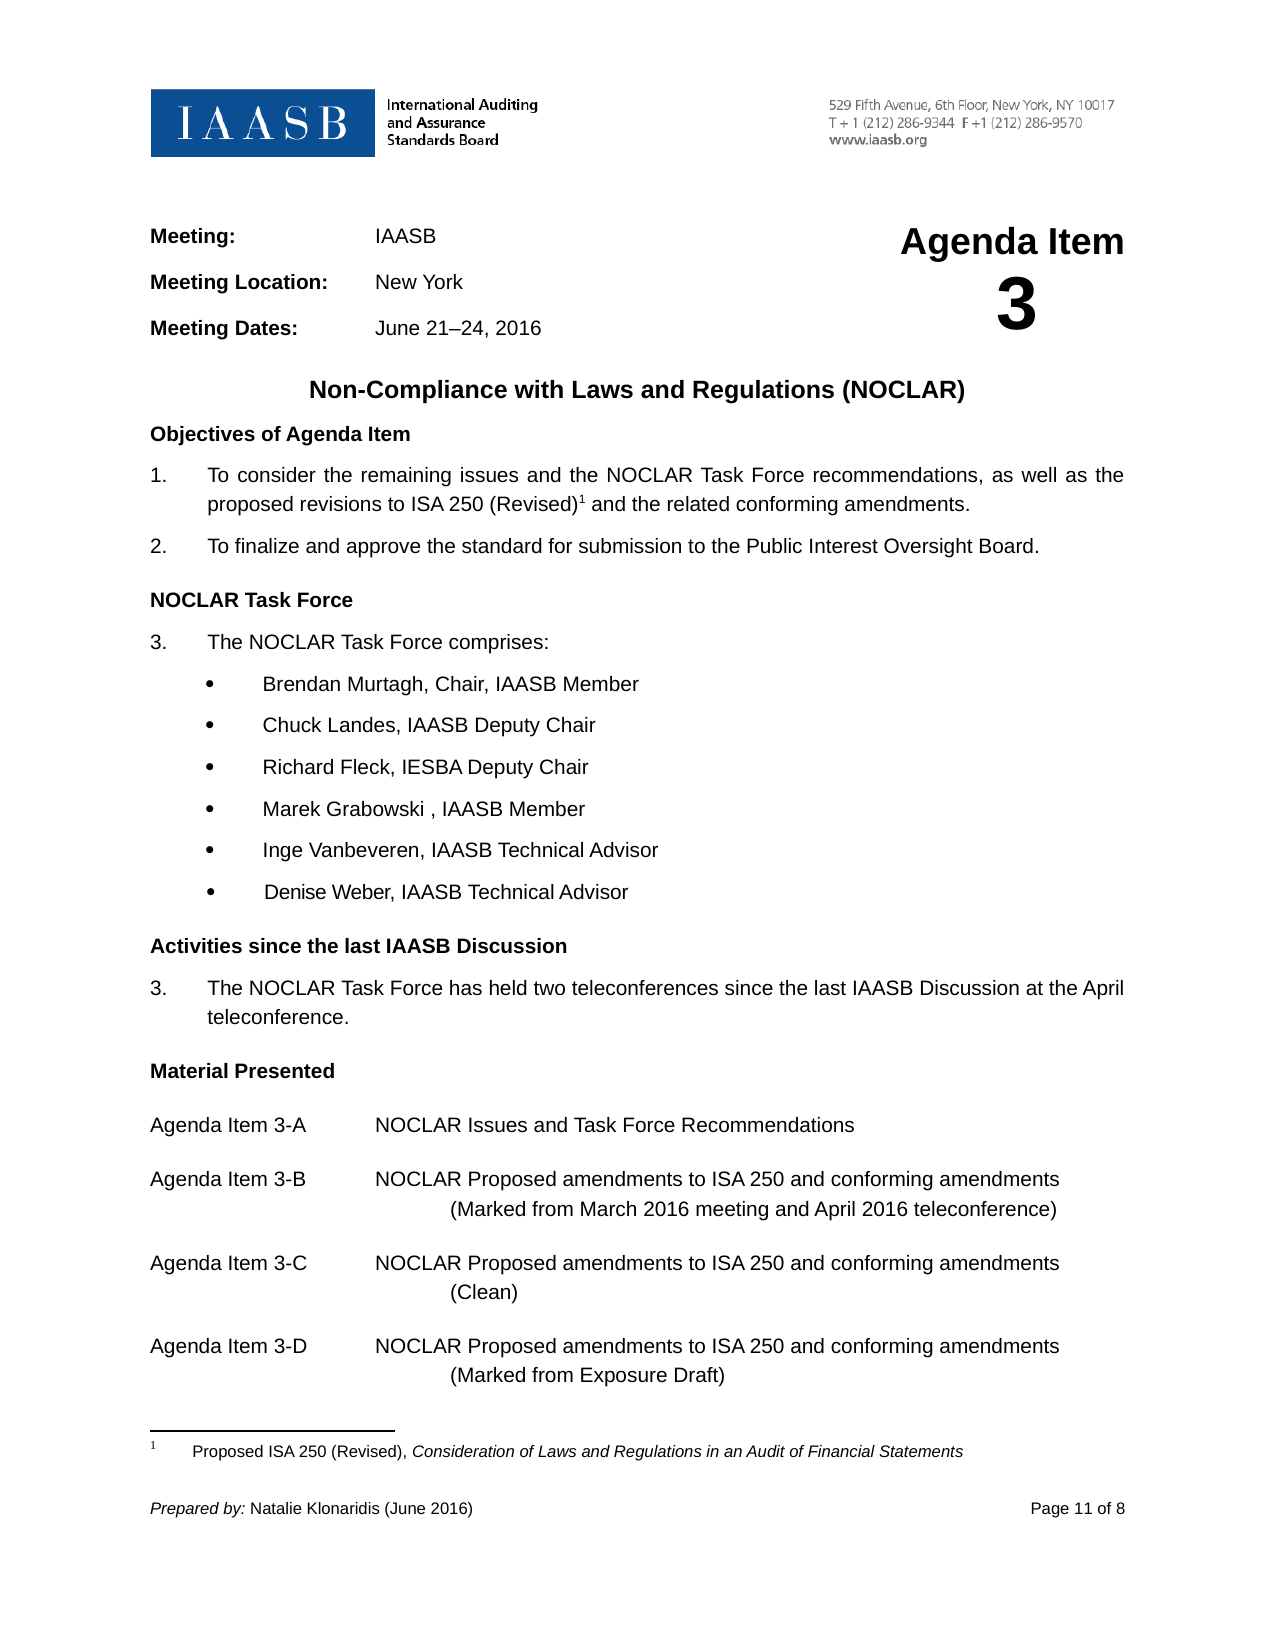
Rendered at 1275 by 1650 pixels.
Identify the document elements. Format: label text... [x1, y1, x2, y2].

table_cell meeting Location: [150, 255, 375, 301]
list The NOCLAR Task Force comprises: [150, 626, 1125, 655]
text Agenda Item 3-D NOCLAR Proposed amendments to ISA 250 and conforming amendments (Marked from Exposure Draft) [150, 1330, 1125, 1388]
subtitle Objectives of Agenda Item [150, 418, 1125, 447]
list To finalize and approve the standard for submission to the Public Interest Oversight Board. [150, 530, 1125, 559]
table_cell New York [375, 255, 900, 301]
list Chuck Landes, IAASB Deputy Chair [206, 709, 1125, 738]
list Inge Vanbeveren, IAASB Technical Advisor [206, 834, 1125, 863]
table_header Meeting: [150, 209, 375, 255]
list To consider the remaining issues and the NOCLAR Task Force recommendations, as well as the proposed revisions to ISA 250 (Revised) and the related conforming amendments. [150, 459, 1125, 518]
text Agenda Item 3-B NOCLAR Proposed amendments to ISA 250 and conforming amendments (Marked from March 2016 meeting and April 2016 teleconference) [150, 1163, 1125, 1222]
text Material Presented [150, 1055, 1125, 1084]
list Richard Fleck, IESBA Deputy Chair [206, 751, 1125, 780]
text Activities since the last IAASB Discussion [150, 930, 1125, 959]
table_header IAASB [375, 209, 900, 255]
table_cell Meeting Dates: [150, 301, 375, 347]
text Agenda Item 3-C NOCLAR Proposed amendments to ISA 250 and conforming amendments (Clean) [150, 1247, 1125, 1305]
text Agenda Item 3-A NOCLAR Issues and Task Force Recommendations [150, 1109, 1125, 1138]
list Denise Weber, IAASB Technical Advisor [207, 876, 1125, 905]
table_cell June 21–24, 2016 [375, 301, 900, 347]
text NOCLAR Task Force [150, 584, 1125, 613]
list Marek Grabowski , IAASB Member [206, 793, 1125, 822]
list The NOCLAR Task Force has held two teleconferences since the last IAASB Discussion at the April teleconference. [150, 972, 1125, 1030]
text Non-Compliance with Laws and Regulations (NOCLAR) [150, 372, 1125, 405]
picture [150, 75, 1125, 172]
list Brendan Murtagh, Chair, IAASB Member [206, 668, 1125, 697]
table_header Agenda Item 3 [900, 209, 1144, 347]
